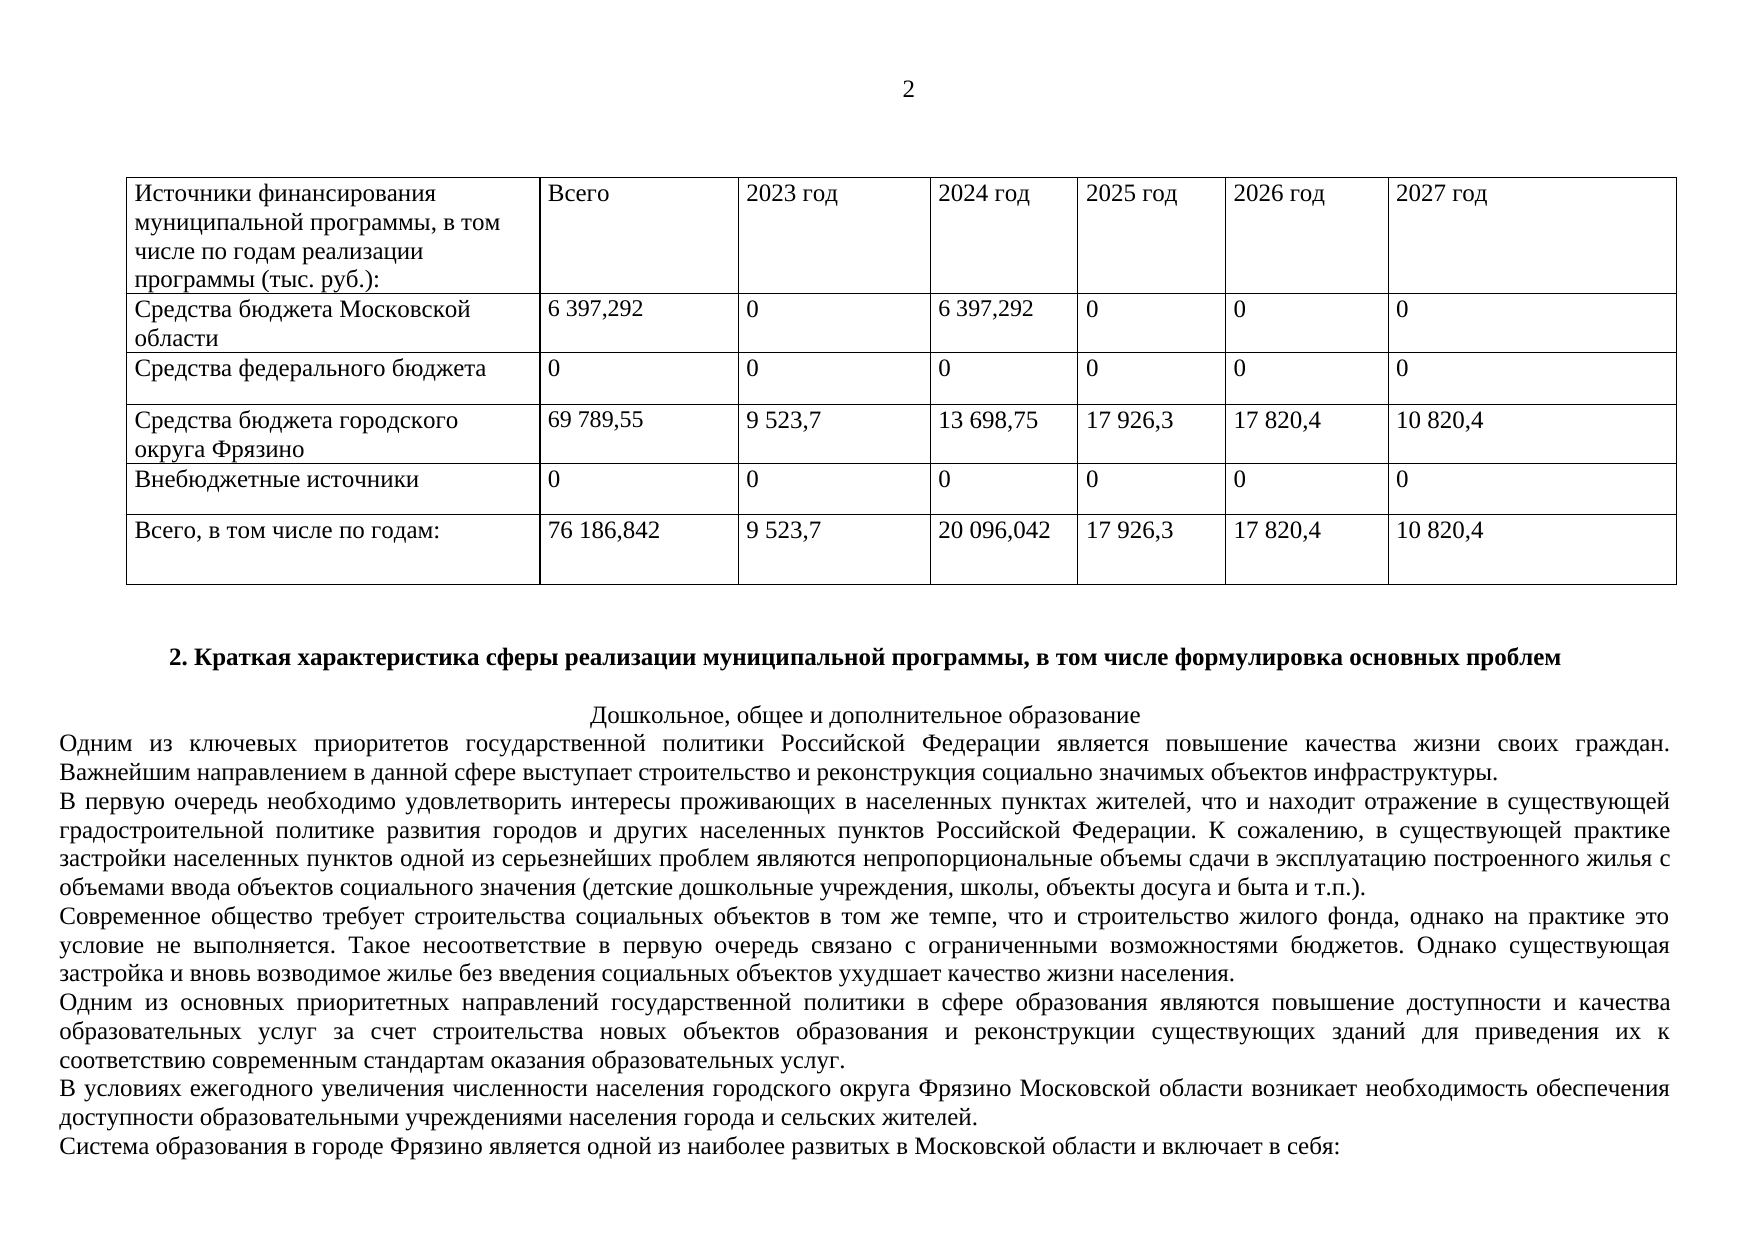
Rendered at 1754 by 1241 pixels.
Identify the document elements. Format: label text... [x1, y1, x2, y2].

table_cell Средства бюджета Московской области [127, 294, 539, 352]
table_cell 6 397,292 [541, 294, 738, 352]
table_cell 0 [1078, 464, 1225, 514]
table_cell 20 096,042 [931, 515, 1077, 584]
table_cell Средства бюджета городского округа Фрязино [127, 405, 539, 463]
table_cell 0 [1226, 294, 1388, 352]
table_cell 0 [1389, 464, 1676, 514]
table_cell 2026 год [1226, 178, 1388, 293]
table_cell 13 698,75 [931, 405, 1077, 463]
table_cell 0 [1226, 464, 1388, 514]
table_cell 0 [541, 353, 738, 404]
table_cell 0 [1389, 353, 1676, 404]
table_cell Всего [541, 178, 738, 293]
text Одним из ключевых приоритетов государственной политики Российской Федерации является повышение качества жизни своих граждан. Важнейшим направлением в данной сфере выступает строительство и реконструкция социально значимых объектов инфраструктуры. [59, 728, 1672, 786]
table_cell 0 [931, 464, 1077, 514]
table_cell 0 [1226, 353, 1388, 404]
table_cell 17 820,4 [1226, 405, 1388, 463]
table_cell 10 820,4 [1389, 515, 1676, 584]
table_cell 0 [1078, 294, 1225, 352]
table_cell 0 [1389, 294, 1676, 352]
table_cell 6 397,292 [931, 294, 1077, 352]
table_cell 10 820,4 [1389, 405, 1676, 463]
table_cell 17 820,4 [1226, 515, 1388, 584]
text Одним из основных приоритетных направлений государственной политики в сфере образования являются повышение доступности и качества образовательных услуг за счет строительства новых объектов образования и реконструкции существующих зданий для приведения их к соответствию современным стандартам оказания образовательных услуг. [59, 987, 1672, 1073]
table_cell 69 789,55 [541, 405, 738, 463]
text 2. Краткая характеристика сферы реализации муниципальной программы, в том числе формулировка основных проблем [59, 642, 1672, 671]
text Современное общество требует строительства социальных объектов в том же темпе, что и строительство жилого фонда, однако на практике это условие не выполняется. Такое несоответствие в первую очередь связано с ограниченными возможностями бюджетов. Однако существующая застройка и вновь возводимое жилье без введения социальных объектов ухудшает качество жизни населения. [59, 901, 1672, 987]
table_cell 0 [739, 353, 930, 404]
text Дошкольное, общее и дополнительное образование [59, 700, 1672, 728]
text В условиях ежегодного увеличения численности населения городского округа Фрязино Московской области возникает необходимость обеспечения доступности образовательными учреждениями населения города и сельских жителей. [59, 1073, 1672, 1131]
table_cell 2023 год [739, 178, 930, 293]
table_cell 0 [1078, 353, 1225, 404]
table_cell 17 926,3 [1078, 515, 1225, 584]
text Система образования в городе Фрязино является одной из наиболее развитых в Московской области и включает в себя: [59, 1131, 1672, 1160]
table_cell 0 [739, 294, 930, 352]
table_cell 17 926,3 [1078, 405, 1225, 463]
table_cell 2024 год [931, 178, 1077, 293]
table_cell 2027 год [1389, 178, 1676, 293]
table_cell 0 [739, 464, 930, 514]
table_cell Всего, в том числе по годам: [127, 515, 539, 584]
table_cell 76 186,842 [541, 515, 738, 584]
table_cell 0 [931, 353, 1077, 404]
table_cell Внебюджетные источники [127, 464, 539, 514]
table_cell 2025 год [1078, 178, 1225, 293]
text В первую очередь необходимо удовлетворить интересы проживающих в населенных пунктах жителей, что и находит отражение в существующей градостроительной политике развития городов и других населенных пунктов Российской Федерации. К сожалению, в существующей практике застройки населенных пунктов одной из серьезнейших проблем являются непропорциональные объемы сдачи в эксплуатацию построенного жилья с объемами ввода объектов социального значения (детские дошкольные учреждения, школы, объекты досуга и быта и т.п.). [59, 786, 1672, 901]
table_cell Средства федерального бюджета [127, 353, 539, 404]
table_cell Источники финансирования муниципальной программы, в том числе по годам реализации программы (тыс. руб.): [127, 178, 539, 293]
table_cell 9 523,7 [739, 405, 930, 463]
table_cell 9 523,7 [739, 515, 930, 584]
table_cell 0 [541, 464, 738, 514]
